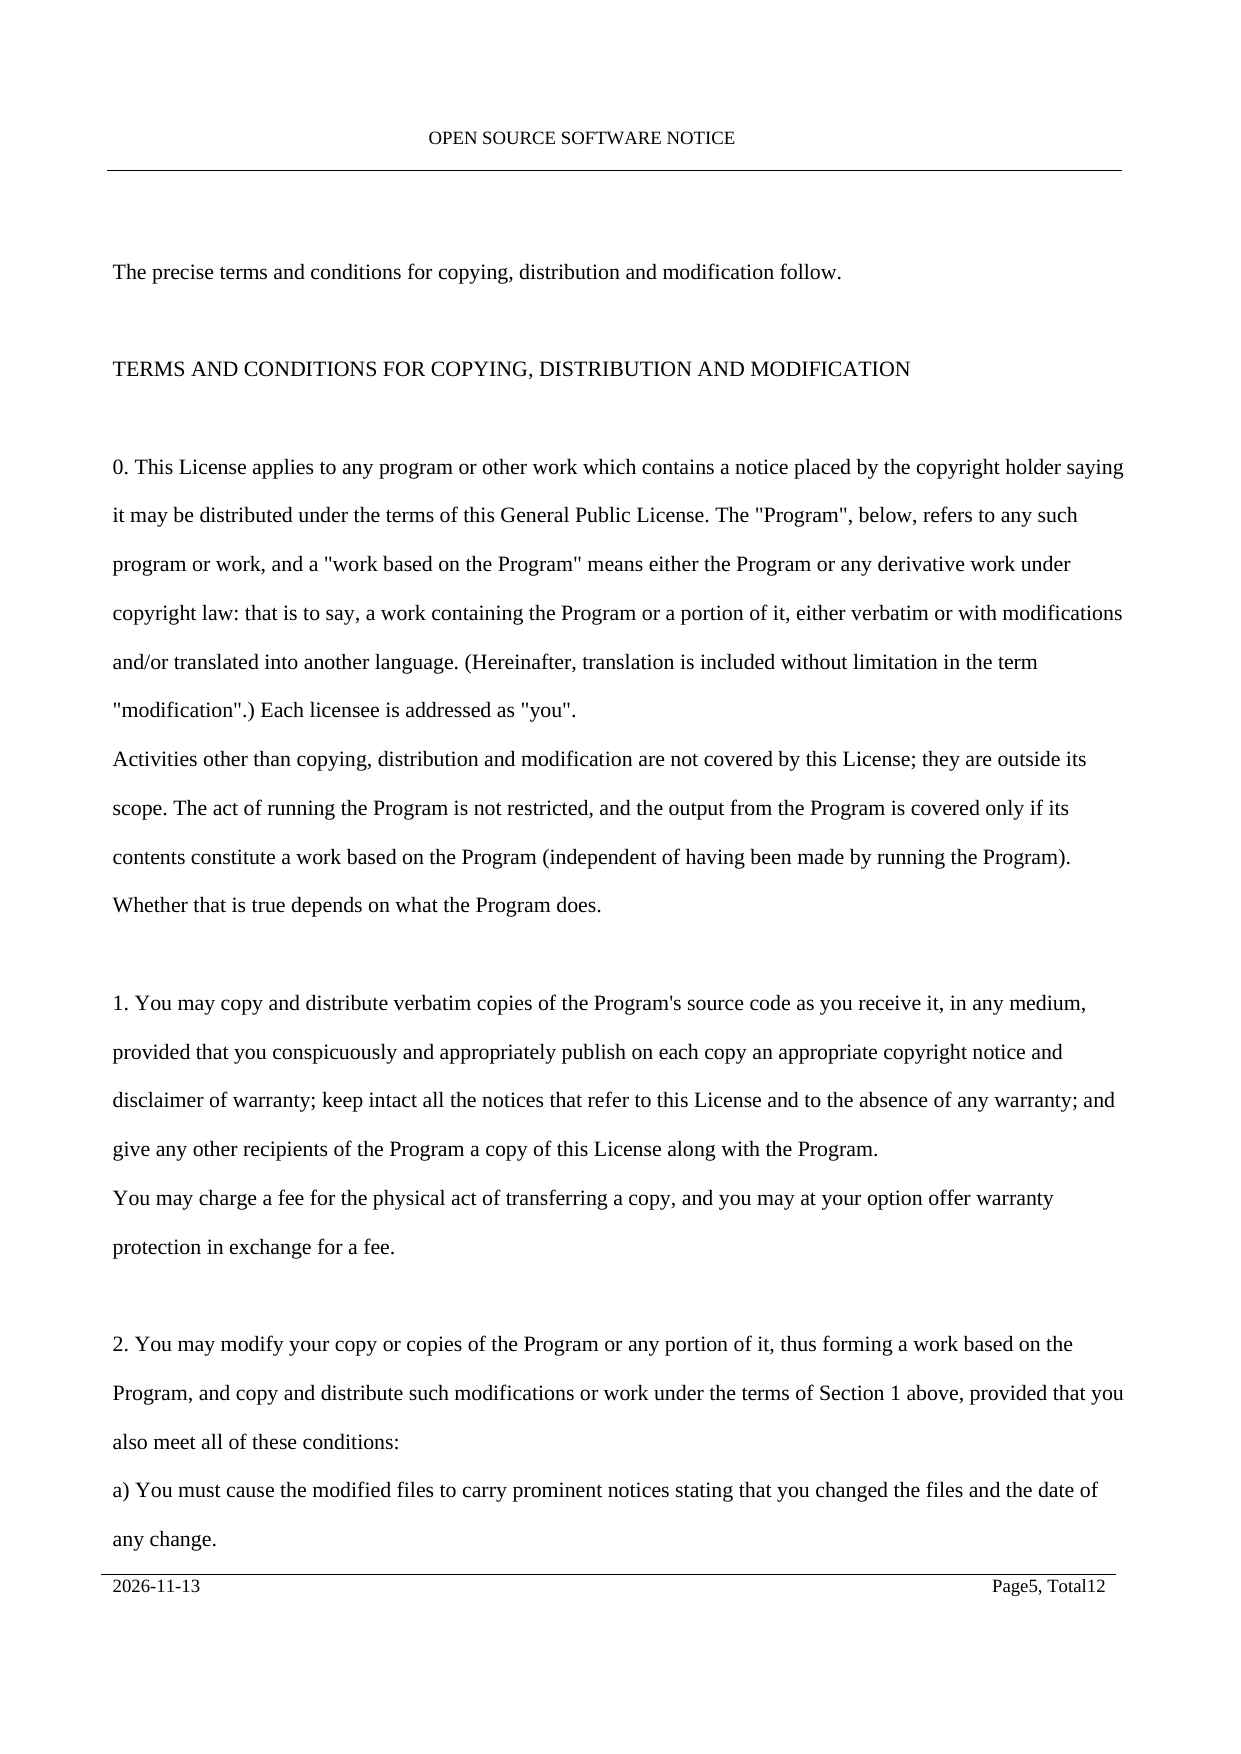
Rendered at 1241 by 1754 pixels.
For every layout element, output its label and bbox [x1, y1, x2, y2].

text [112, 206, 1128, 1555]
